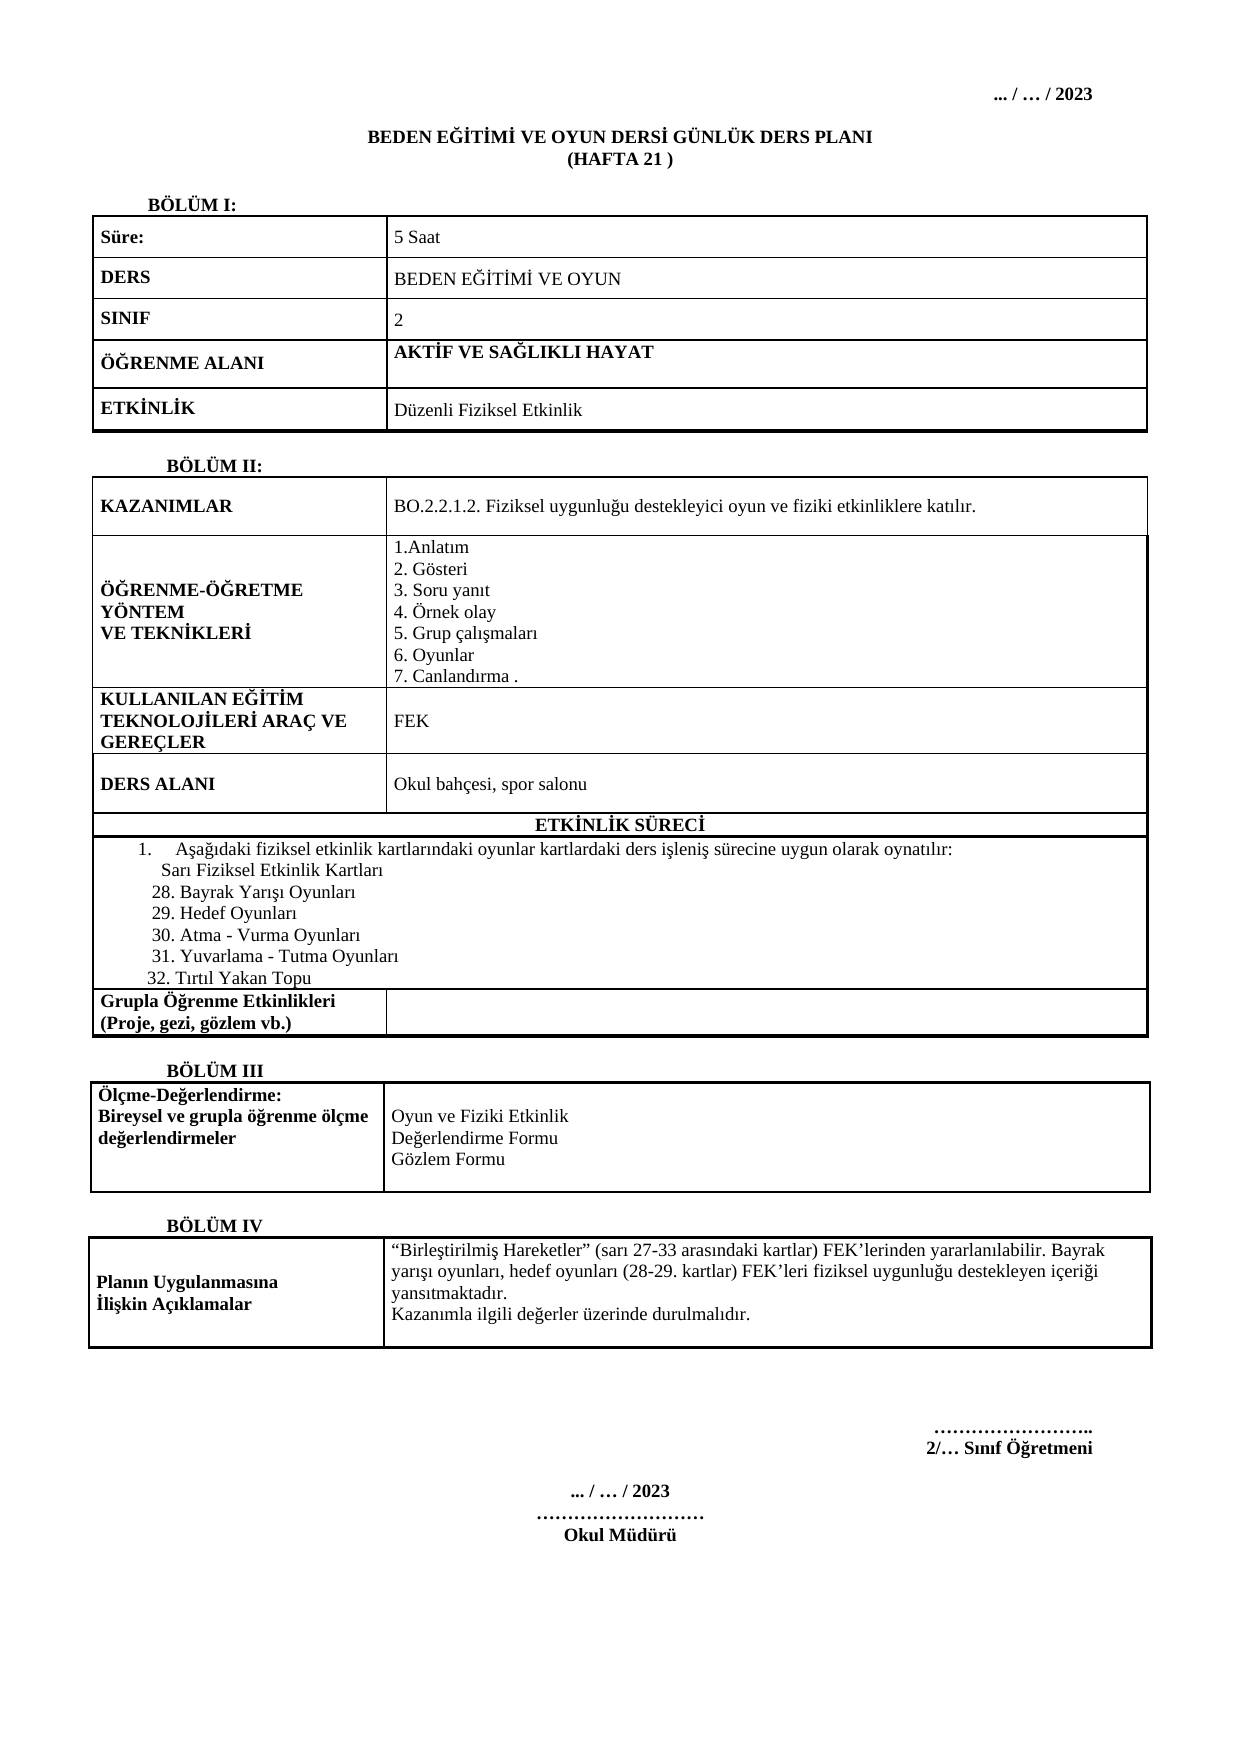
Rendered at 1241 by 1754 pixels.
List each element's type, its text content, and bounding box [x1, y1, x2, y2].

table_header 5 Saat [388, 217, 1146, 256]
text Okul Müdürü [148, 1523, 1093, 1545]
table_cell ÖĞRENME ALANI [94, 341, 386, 387]
table_header KAZANIMLAR [93, 478, 386, 535]
table_cell DERS ALANI [94, 754, 386, 812]
table_cell DERS [94, 258, 386, 298]
table_cell AKTİF VE SAĞLIKLI HAYAT [388, 341, 1146, 387]
table_header Planın Uygulanmasına İlişkin Açıklamalar [90, 1239, 383, 1346]
text BÖLÜM I: [148, 193, 1093, 215]
table_cell FEK [387, 688, 1146, 753]
text BEDEN EĞİTİMİ VE OYUN DERSİ GÜNLÜK DERS PLANI [148, 126, 1093, 148]
table_cell Grupla Öğrenme Etkinlikleri (Proje, gezi, gözlem vb.) [94, 990, 386, 1033]
table_cell ETKİNLİK SÜRECİ [94, 814, 1146, 835]
table_cell ÖĞRENME-ÖĞRETME YÖNTEM VE TEKNİKLERİ [93, 536, 386, 687]
text 2/… Sınıf Öğretmeni [148, 1437, 1093, 1459]
table_cell KULLANILAN EĞİTİM TEKNOLOJİLERİ ARAÇ VE GEREÇLER [93, 688, 386, 753]
table_cell Aşağıdaki fiziksel etkinlik kartlarındaki oyunlar kartlardaki ders işleniş sürecine uygun olarak oynatılır: Sarı Fiziksel Etkinlik Kartları 28. Bayrak Yarışı Oyunları 29. Hedef Oyunları 30. Atma - Vurma Oyunları 31. Yuvarlama - Tutma Oyunları 32. Tırtıl Yakan Topu [94, 838, 1146, 988]
text ……………………… [148, 1502, 1093, 1523]
text ... / … / 2023 [148, 1480, 1093, 1502]
subtitle BÖLÜM IV [148, 1215, 1093, 1236]
text …………………….. [148, 1416, 1093, 1437]
table_cell 1.Anlatım 2. Gösteri 3. Soru yanıt 4. Örnek olay 5. Grup çalışmaları 6. Oyunlar 7. Canlandırma . [387, 536, 1146, 687]
text BÖLÜM II: [148, 455, 1093, 476]
text ... / … / 2023 [148, 83, 1093, 105]
table_cell SINIF [94, 299, 386, 339]
table_cell BEDEN EĞİTİMİ VE OYUN [388, 258, 1146, 298]
table_header Ölçme-Değerlendirme: Bireysel ve grupla öğrenme ölçme değerlendirmeler [92, 1084, 383, 1191]
table_header Süre: [94, 217, 386, 256]
text (HAFTA 21 ) [148, 148, 1093, 169]
table_cell 2 [388, 299, 1146, 339]
table_header “Birleştirilmiş Hareketler” (sarı 27-33 arasındaki kartlar) FEK’lerinden yararlanılabilir. Bayrak yarışı oyunları, hedef oyunları (28-29. kartlar) FEK’leri fiziksel uygunluğu destekleyen içeriği yansıtmaktadır. Kazanımla ilgili değerler üzerinde durulmalıdır. [385, 1239, 1150, 1346]
subtitle BÖLÜM III [148, 1060, 1093, 1081]
table_cell Düzenli Fiziksel Etkinlik [388, 389, 1146, 429]
table_header Oyun ve Fiziki Etkinlik Değerlendirme Formu Gözlem Formu [385, 1084, 1149, 1191]
table_cell Okul bahçesi, spor salonu [387, 754, 1146, 812]
table_header BO.2.2.1.2. Fiziksel uygunluğu destekleyici oyun ve fiziki etkinliklere katılır. [387, 478, 1147, 535]
table_cell [387, 990, 1146, 1033]
table_cell ETKİNLİK [94, 389, 386, 429]
